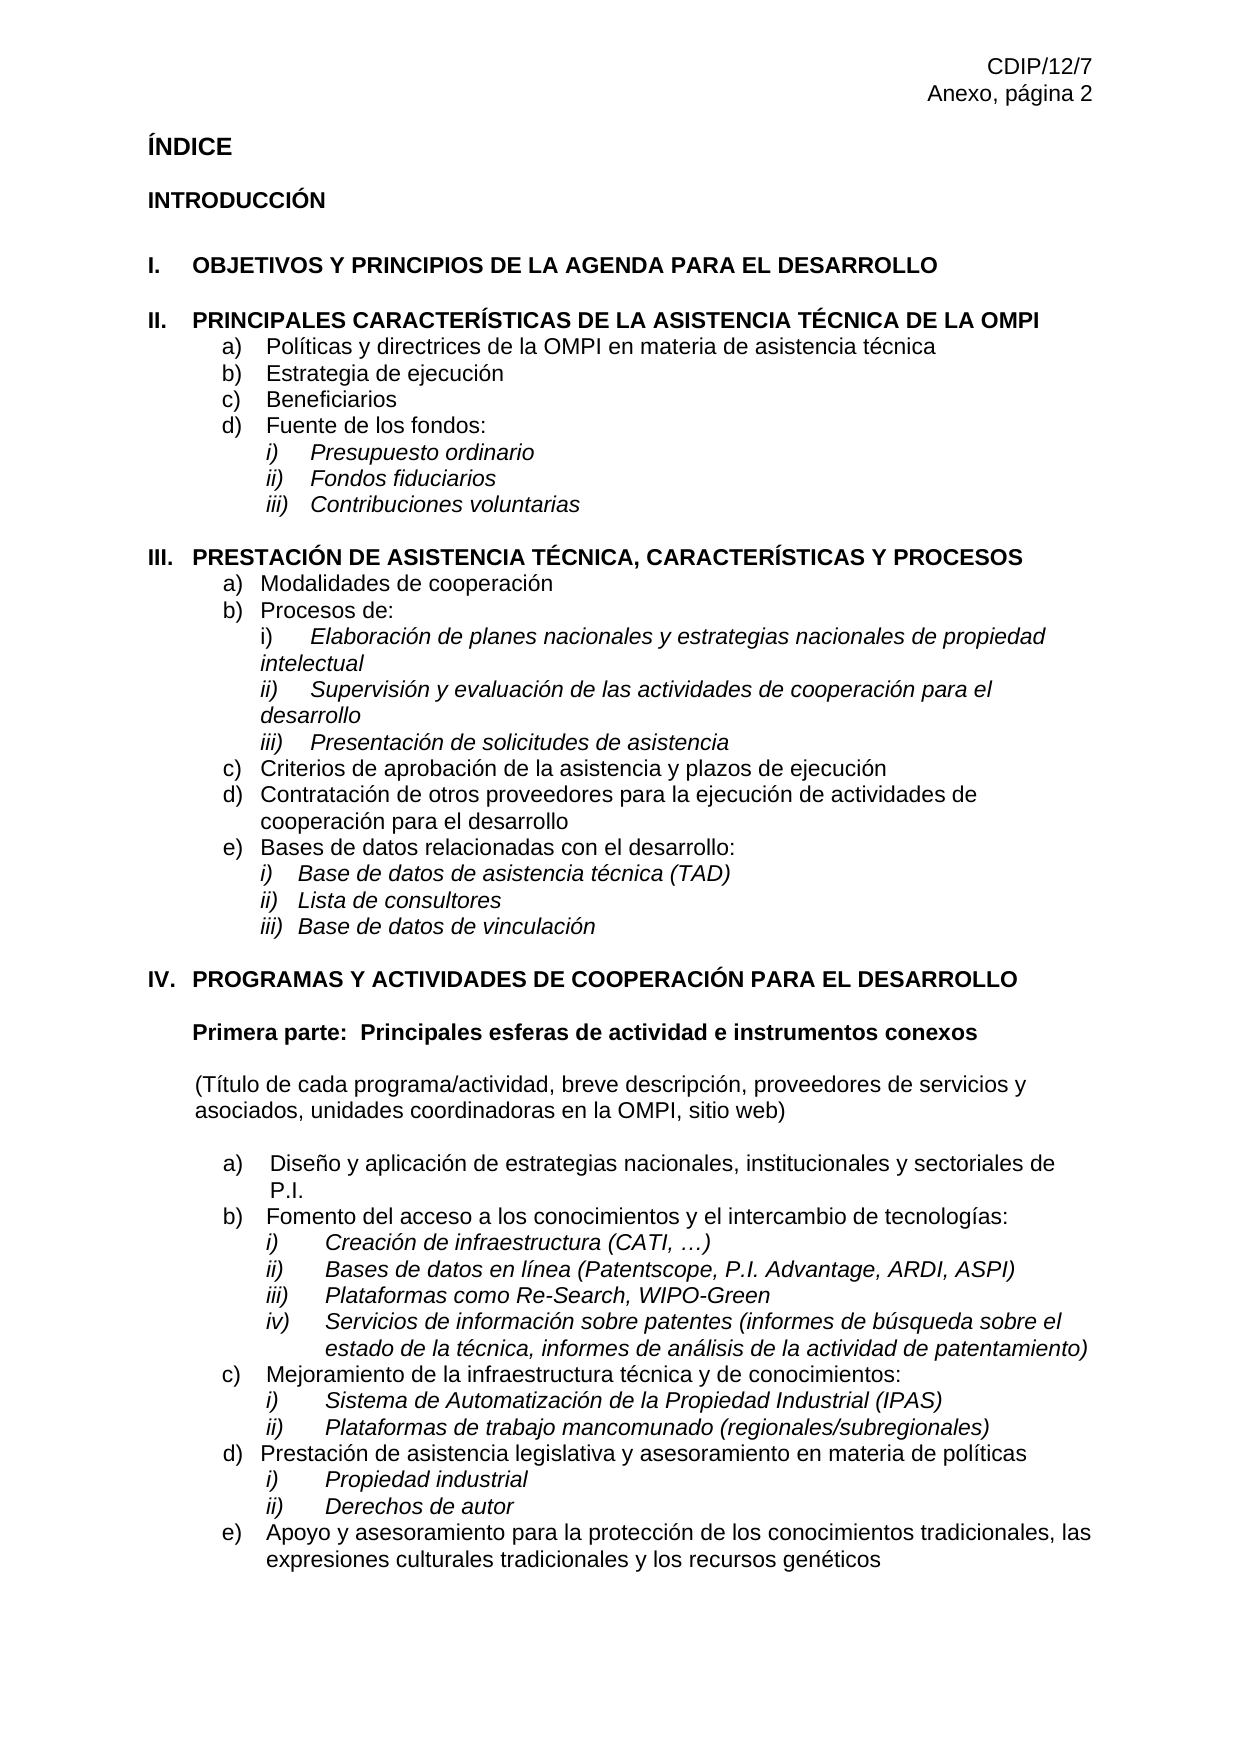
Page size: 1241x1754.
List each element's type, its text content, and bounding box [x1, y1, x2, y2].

list Prestación de asistencia legislativa y asesoramiento en materia de políticas [223, 1440, 1092, 1466]
text (Título de cada programa/actividad, breve descripción, proveedores de servicios y asociados, unidades coordinadoras en la OMPI, sitio web) [194, 1071, 1092, 1124]
text i) Sistema de Automatización de la Propiedad Industrial (IPAS) [266, 1387, 1092, 1414]
text ii) Fondos fiduciarios [223, 465, 1092, 491]
list Estrategia de ejecución [222, 359, 1092, 386]
list Mejoramiento de la infraestructura técnica y de conocimientos: [222, 1361, 1092, 1387]
text III. PRESTACIÓN DE ASISTENCIA TÉCNICA, CARACTERÍSTICAS Y PROCESOS [148, 544, 1092, 570]
text iii) Presentación de solicitudes de asistencia [260, 728, 1092, 755]
text IV. PROGRAMAS Y ACTIVIDADES DE COOPERACIÓN PARA EL DESARROLLO [148, 966, 1092, 992]
text ii) Derechos de autor [266, 1493, 1092, 1519]
text INTRODUCCIÓN [148, 187, 1092, 214]
list Diseño y aplicación de estrategias nacionales, institucionales y sectoriales de P.I. [223, 1150, 1092, 1203]
text II. PRINCIPALES CARACTERÍSTICAS DE LA ASISTENCIA TÉCNICA DE LA OMPI [148, 307, 1092, 333]
list Fuente de los fondos: [222, 412, 1092, 439]
list Procesos de: [223, 597, 1092, 623]
text i) Presupuesto ordinario [223, 439, 1092, 465]
text ii) Supervisión y evaluación de las actividades de cooperación para el desarrollo [260, 676, 1092, 728]
text i) Base de datos de asistencia técnica (TAD) [260, 860, 1092, 887]
list Beneficiarios [222, 386, 1092, 412]
list Políticas y directrices de la OMPI en materia de asistencia técnica [222, 333, 1092, 359]
text ÍNDICE [148, 132, 1092, 161]
text i) Creación de infraestructura (CATI, …) [266, 1229, 1092, 1256]
text ii) Plataformas de trabajo mancomunado (regionales/subregionales) [266, 1414, 1092, 1440]
text iii) Base de datos de vinculación [260, 913, 1092, 939]
list Modalidades de cooperación [223, 570, 1092, 597]
text iv) Servicios de información sobre patentes (informes de búsqueda sobre el estado de la técnica, informes de análisis de la actividad de patentamiento) [266, 1308, 1092, 1361]
list Bases de datos relacionadas con el desarrollo: [223, 834, 1092, 860]
text ii) Bases de datos en línea (Patentscope, P.I. Advantage, ARDI, ASPI) [266, 1256, 1092, 1282]
list Apoyo y asesoramiento para la protección de los conocimientos tradicionales, las expresiones culturales tradicionales y los recursos genéticos [222, 1519, 1092, 1572]
list OBJETIVOS Y PRINCIPIOS DE LA AGENDA PARA EL DESARROLLO [148, 252, 1092, 279]
list Criterios de aprobación de la asistencia y plazos de ejecución [223, 755, 1092, 781]
text ii) Lista de consultores [260, 887, 1092, 913]
text i) Propiedad industrial [266, 1466, 1092, 1493]
text iii) Plataformas como Re-Search, WIPO-Green [266, 1282, 1092, 1308]
list Fomento del acceso a los conocimientos y el intercambio de tecnologías: [223, 1203, 1092, 1229]
text i) Elaboración de planes nacionales y estrategias nacionales de propiedad intelectual [260, 623, 1092, 676]
text iii) Contribuciones voluntarias [223, 491, 1092, 518]
text Primera parte: Principales esferas de actividad e instrumentos conexos [148, 1018, 1092, 1045]
list Contratación de otros proveedores para la ejecución de actividades de cooperación para el desarrollo [223, 781, 1092, 834]
